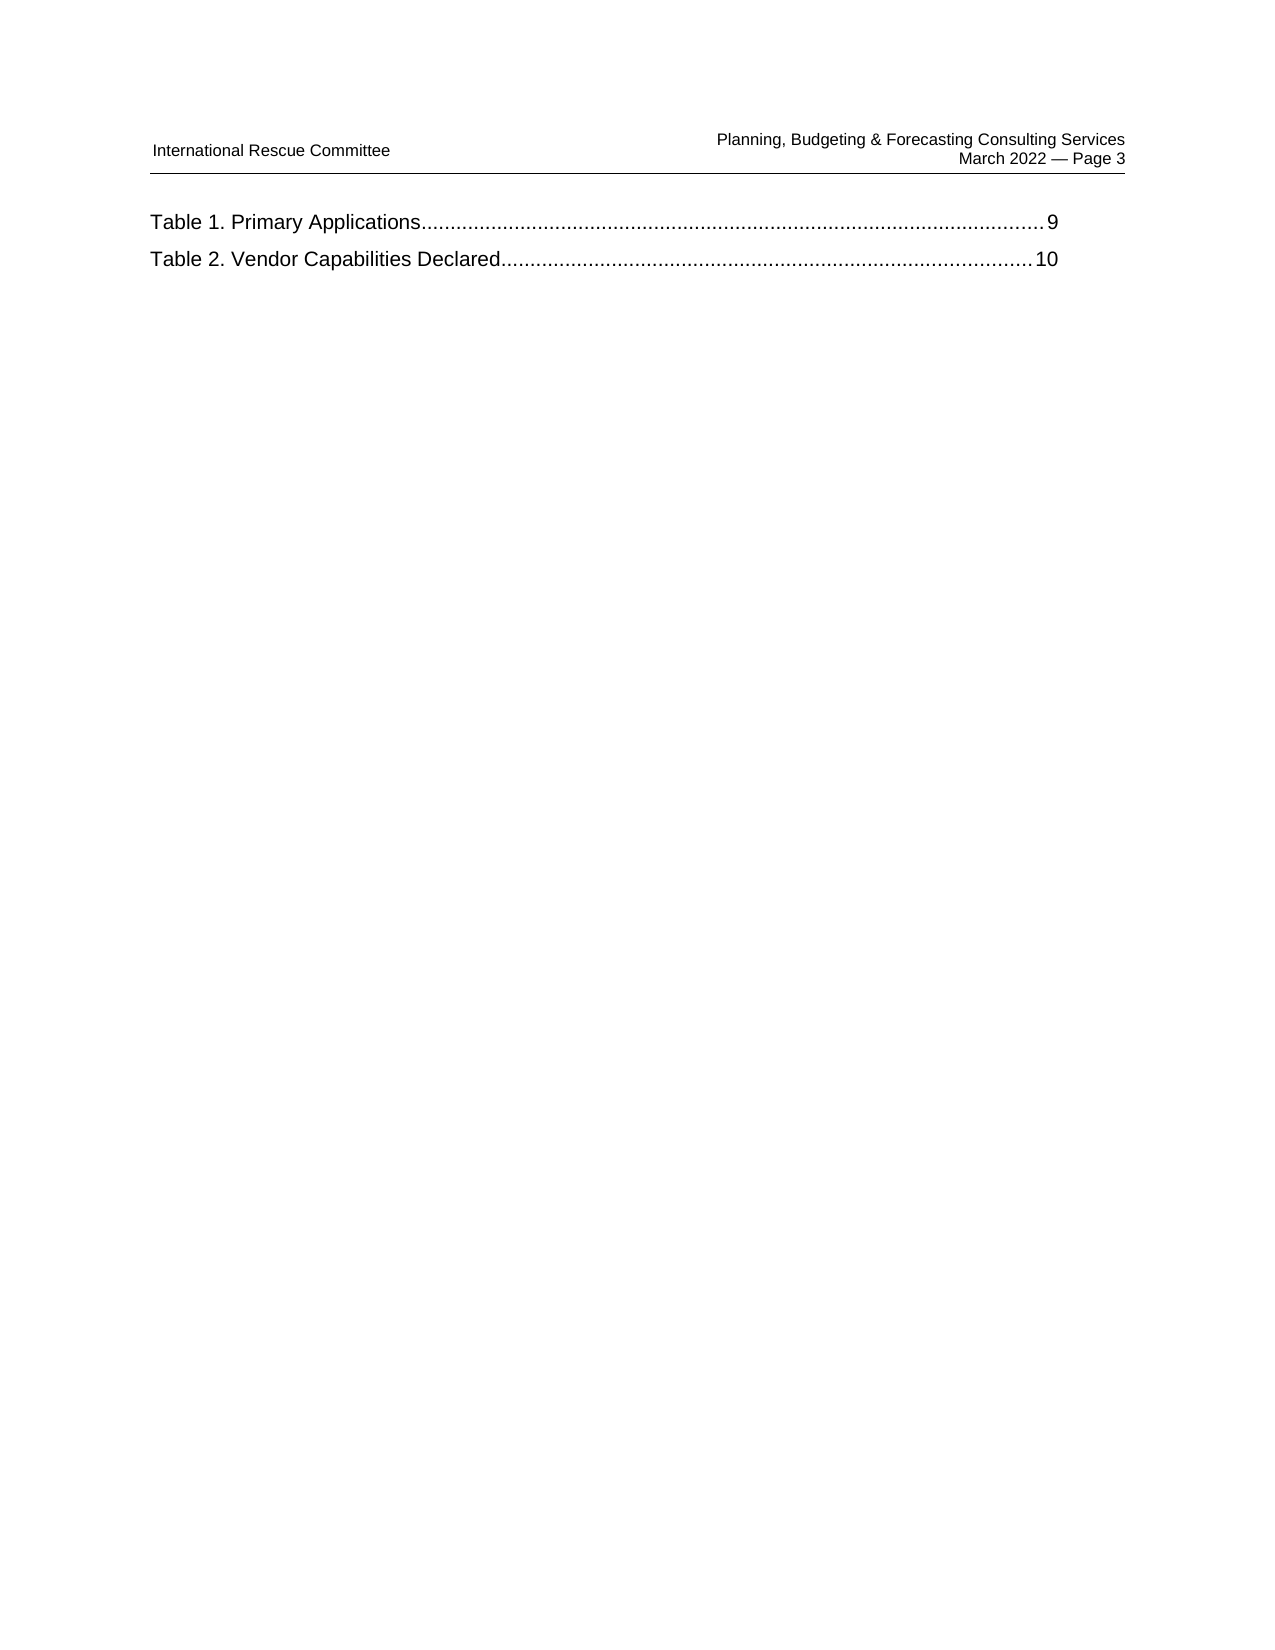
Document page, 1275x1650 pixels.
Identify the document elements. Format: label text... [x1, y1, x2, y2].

text Table 1. Primary Applications 9 [150, 210, 1125, 234]
text Table 2. Vendor Capabilities Declared 10 [150, 246, 1125, 270]
